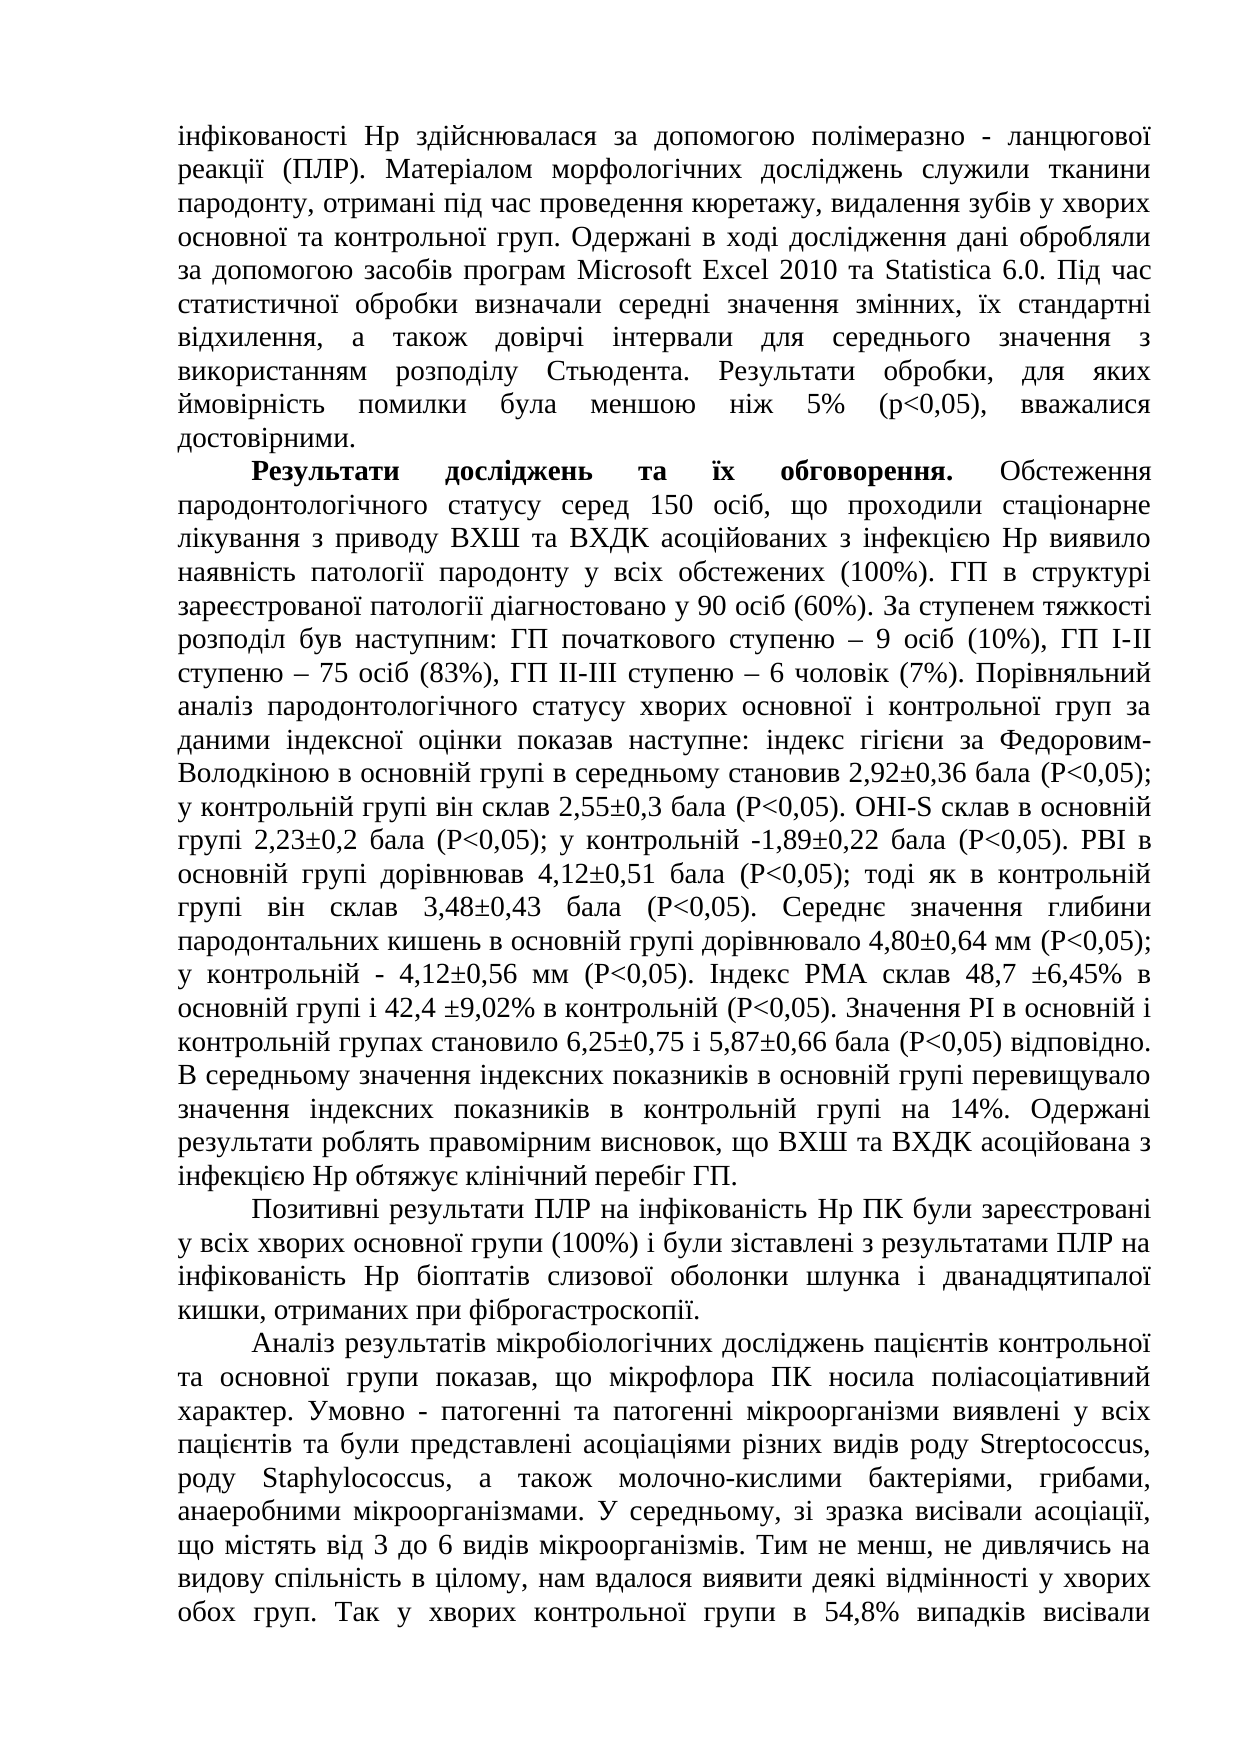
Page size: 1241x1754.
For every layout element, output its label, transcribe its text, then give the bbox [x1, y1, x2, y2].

text Позитивні результати ПЛР на інфікованість Hp ПК були зареєстровані у всіх хворих основної групи (100%) і були зіставлені з результатами ПЛР на інфікованість Hp біоптатів слизової оболонки шлунка і дванадцятипалої кишки, отриманих при фіброгастроскопії. [177, 1191, 1152, 1326]
text Результати досліджень та їх обговорення. Обстеження пародонтологічного статусу серед 150 осіб, що проходили стаціонарне лікування з приводу ВХШ та ВХДК асоційованих з інфекцією Hp виявило наявність патології пародонту у всіх обстежених (100%). ГП в структурі зареєстрованої патології діагностовано у 90 осіб (60%). За ступенем тяжкості розподіл був наступним: ГП початкового ступеню – 9 осіб (10%), ГП І-ΙΙ ступеню – 75 осіб (83%), ГП ІІ-ΙΙΙ ступеню – 6 чоловік (7%). Порівняльний аналіз пародонтологічного статусу хворих основної і контрольної груп за даними індексної оцінки показав наступне: індекс гігієни за Федоровим-Володкіною в основній групі в середньому становив 2,92±0,36 бала (Р<0,05); у контрольній групі він склав 2,55±0,3 бала (Р<0,05). OHI-S склав в основній групі 2,23±0,2 бала (Р<0,05); у контрольній -1,89±0,22 бала (Р<0,05). PBI в основній групі дорівнював 4,12±0,51 бала (Р<0,05); тоді як в контрольній групі він склав 3,48±0,43 бала (Р<0,05). Середнє значення глибини пародонтальних кишень в основній групі дорівнювало 4,80±0,64 мм (Р<0,05); у контрольній - 4,12±0,56 мм (Р<0,05). Індекс PMA склав 48,7 ±6,45% в основній групі і 42,4 ±9,02% в контрольній (Р<0,05). Значення PI в основній і контрольній групах становило 6,25±0,75 і 5,87±0,66 бала (Р<0,05) відповідно. В середньому значення індексних показників в основній групі перевищувало значення індексних показників в контрольній групі на 14%. Одержані результати роблять правомірним висновок, що ВХШ та ВХДК асоційована з інфекцією Hp обтяжує клінічний перебіг ГП. [177, 453, 1152, 1191]
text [177, 118, 1152, 453]
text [177, 1326, 1152, 1627]
